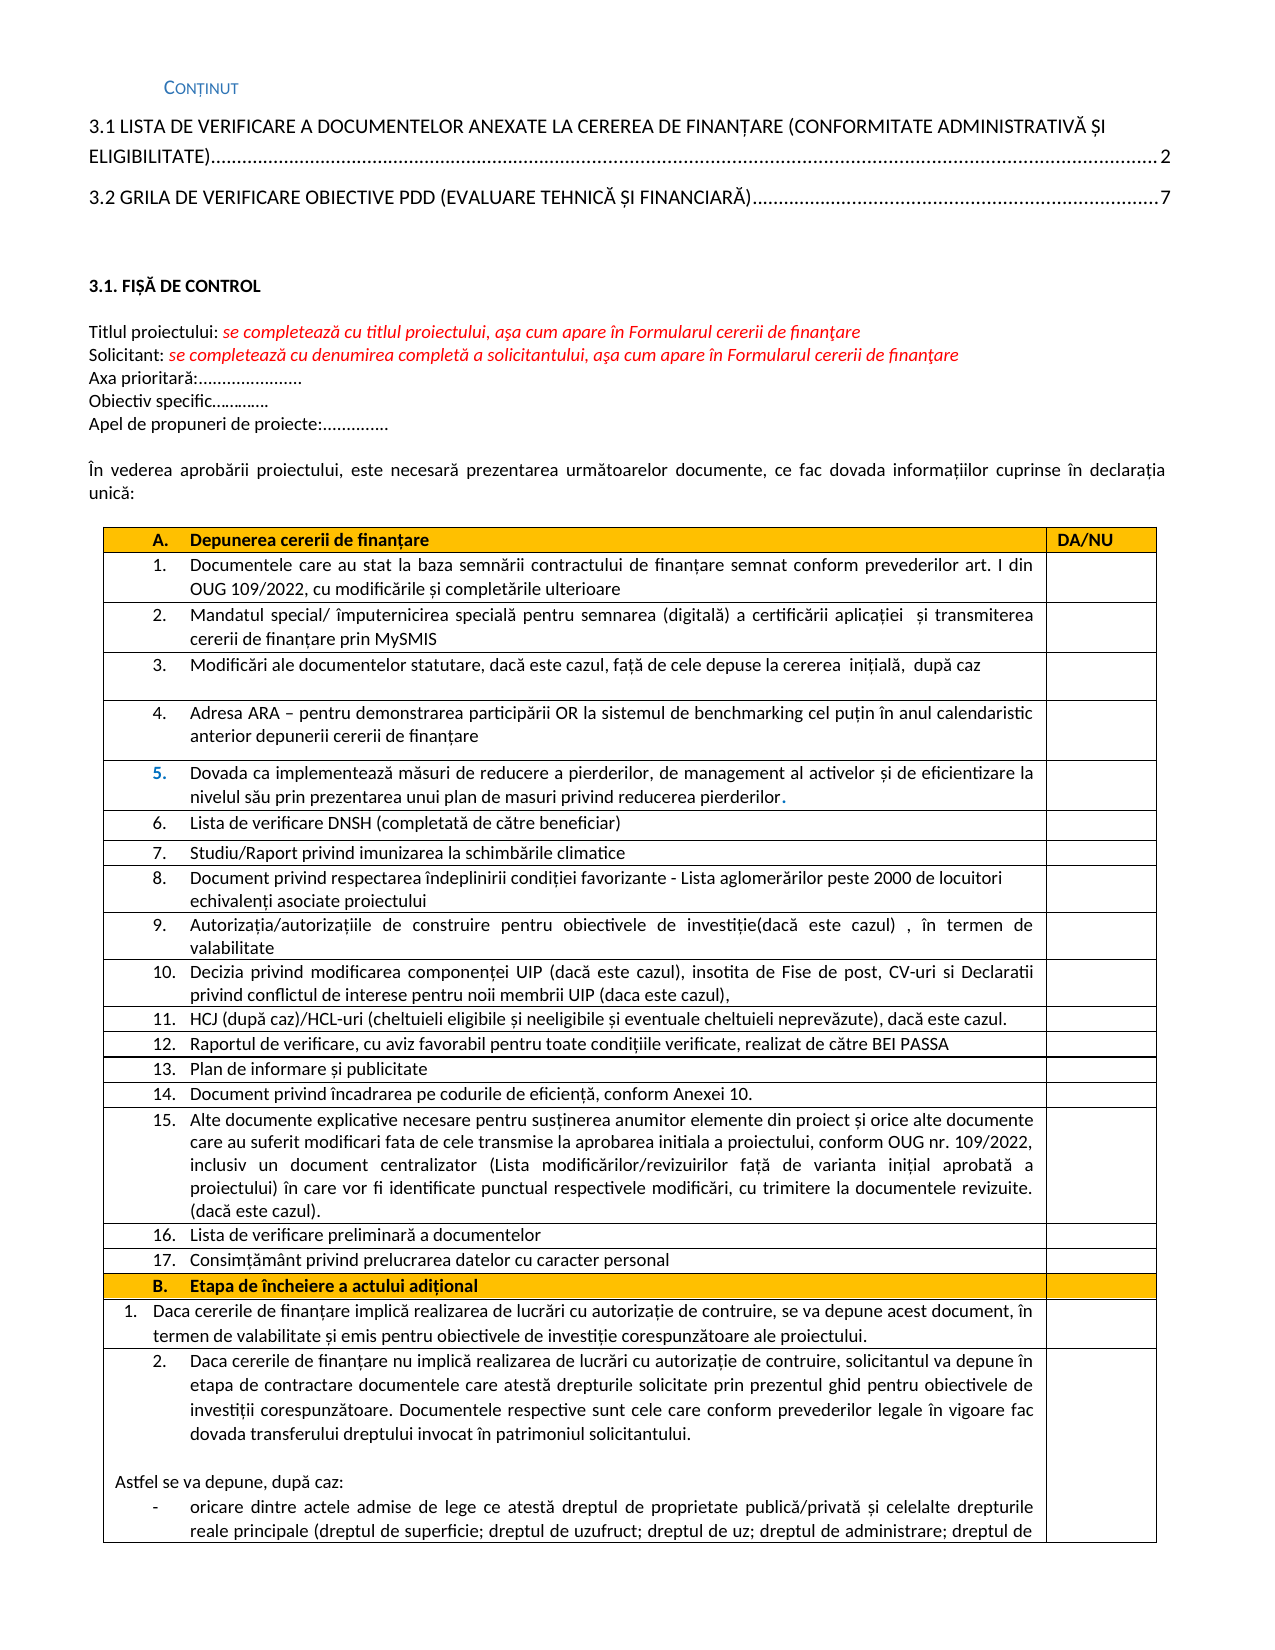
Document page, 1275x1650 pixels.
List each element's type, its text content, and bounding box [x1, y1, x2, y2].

table_cell [1047, 841, 1156, 865]
table_cell Plan de informare și publicitate [104, 1058, 1046, 1082]
table_cell [1047, 701, 1156, 760]
table_cell Daca cererile de finanțare implică realizarea de lucrări cu autorizație de contruire, se va depune acest document, în termen de valabilitate și emis pentru obiectivele de investiție corespunzătoare ale proiectului. [104, 1300, 1046, 1348]
text Apel de propuneri de proiecte:.............. [89, 412, 1172, 435]
table_cell [1047, 1058, 1156, 1082]
table_cell [1047, 653, 1156, 700]
table_cell [1047, 1274, 1156, 1298]
table_header Depunerea cererii de finanțare [104, 528, 1046, 552]
table_cell [1047, 553, 1156, 602]
table_cell [1047, 960, 1156, 1006]
table_cell [1047, 1108, 1156, 1222]
text 3.1. FIȘĂ DE CONTROL [89, 274, 1172, 297]
table_cell [1047, 1249, 1156, 1273]
table_cell Mandatul special/ împuternicirea specială pentru semnarea (digitală) a certificării aplicației și transmiterea cererii de finanțare prin MySMIS [104, 603, 1046, 652]
table_cell Alte documente explicative necesare pentru susținerea anumitor elemente din proiect și orice alte documente care au suferit modificari fata de cele transmise la aprobarea initiala a proiectului, conform OUG nr. 109/2022, inclusiv un document centralizator (Lista modificărilor/revizuirilor față de varianta inițial aprobată a proiectului) în care vor fi identificate punctual respectivele modificări, cu trimitere la documentele revizuite. (dacă este cazul). [104, 1108, 1046, 1222]
table_cell [1047, 866, 1156, 912]
table_cell [1047, 913, 1156, 959]
table_cell Adresa ARA – pentru demonstrarea participării OR la sistemul de benchmarking cel puțin în anul calendaristic anterior depunerii cererii de finanțare [104, 701, 1046, 760]
table_cell Document privind respectarea îndeplinirii condiției favorizante - Lista aglomerărilor peste 2000 de locuitori echivalenți asociate proiectului [104, 866, 1046, 912]
text Obiectiv specific…………. [89, 389, 1172, 412]
text Titlul proiectului: se completează cu titlul proiectului, aşa cum apare în Formularul cererii de finanţare [89, 320, 1172, 343]
table_cell Modificări ale documentelor statutare, dacă este cazul, față de cele depuse la cererea inițială, după caz [104, 653, 1046, 700]
table_cell [1047, 1224, 1156, 1248]
table_cell [1047, 1349, 1156, 1542]
table_cell Studiu/Raport privind imunizarea la schimbările climatice [104, 841, 1046, 865]
table_cell [1047, 1032, 1156, 1056]
table_cell [1047, 1007, 1156, 1031]
table_header DA/NU [1047, 528, 1156, 552]
table_cell HCJ (după caz)/HCL-uri (cheltuieli eligibile şi neeligibile și eventuale cheltuieli neprevăzute), dacă este cazul. [104, 1007, 1046, 1031]
table_cell [1047, 761, 1156, 810]
table_cell Document privind încadrarea pe codurile de eficiență, conform Anexei 10. [104, 1083, 1046, 1107]
text Axa prioritară:...................... [89, 366, 1172, 389]
table_cell [1047, 811, 1156, 840]
table_cell Dovada ca implementează măsuri de reducere a pierderilor, de management al activelor și de eficientizare la nivelul său prin prezentarea unui plan de masuri privind reducerea pierderilor. [104, 761, 1046, 810]
text În vederea aprobării proiectului, este necesară prezentarea următoarelor documente, ce fac dovada informațiilor cuprinse în declarația unică: [89, 458, 1168, 504]
table_cell Decizia privind modificarea componenței UIP (dacă este cazul), insotita de Fise de post, CV-uri si Declaratii privind conflictul de interese pentru noii membrii UIP (daca este cazul), [104, 960, 1046, 1006]
table_cell Consimțământ privind prelucrarea datelor cu caracter personal [104, 1249, 1046, 1273]
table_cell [104, 1349, 1046, 1542]
table_cell Etapa de încheiere a actului adițional [104, 1274, 1046, 1298]
text Solicitant: se completează cu denumirea completă a solicitantului, aşa cum apare în Formularul cererii de finanţare [89, 343, 1172, 366]
table_cell Lista de verificare preliminară a documentelor [104, 1224, 1046, 1248]
table_cell [1047, 1083, 1156, 1107]
table_cell Lista de verificare DNSH (completată de către beneficiar) [104, 811, 1046, 840]
table_cell Documentele care au stat la baza semnării contractului de finanțare semnat conform prevederilor art. I din OUG 109/2022, cu modificările și completările ulterioare [104, 553, 1046, 602]
table_cell Autorizaţia/autorizațiile de construire pentru obiectivele de investiție(dacă este cazul) , în termen de valabilitate [104, 913, 1046, 959]
table_cell [1047, 603, 1156, 652]
table_cell [1047, 1300, 1156, 1348]
table_cell Raportul de verificare, cu aviz favorabil pentru toate condițiile verificate, realizat de către BEI PASSA [104, 1032, 1046, 1056]
